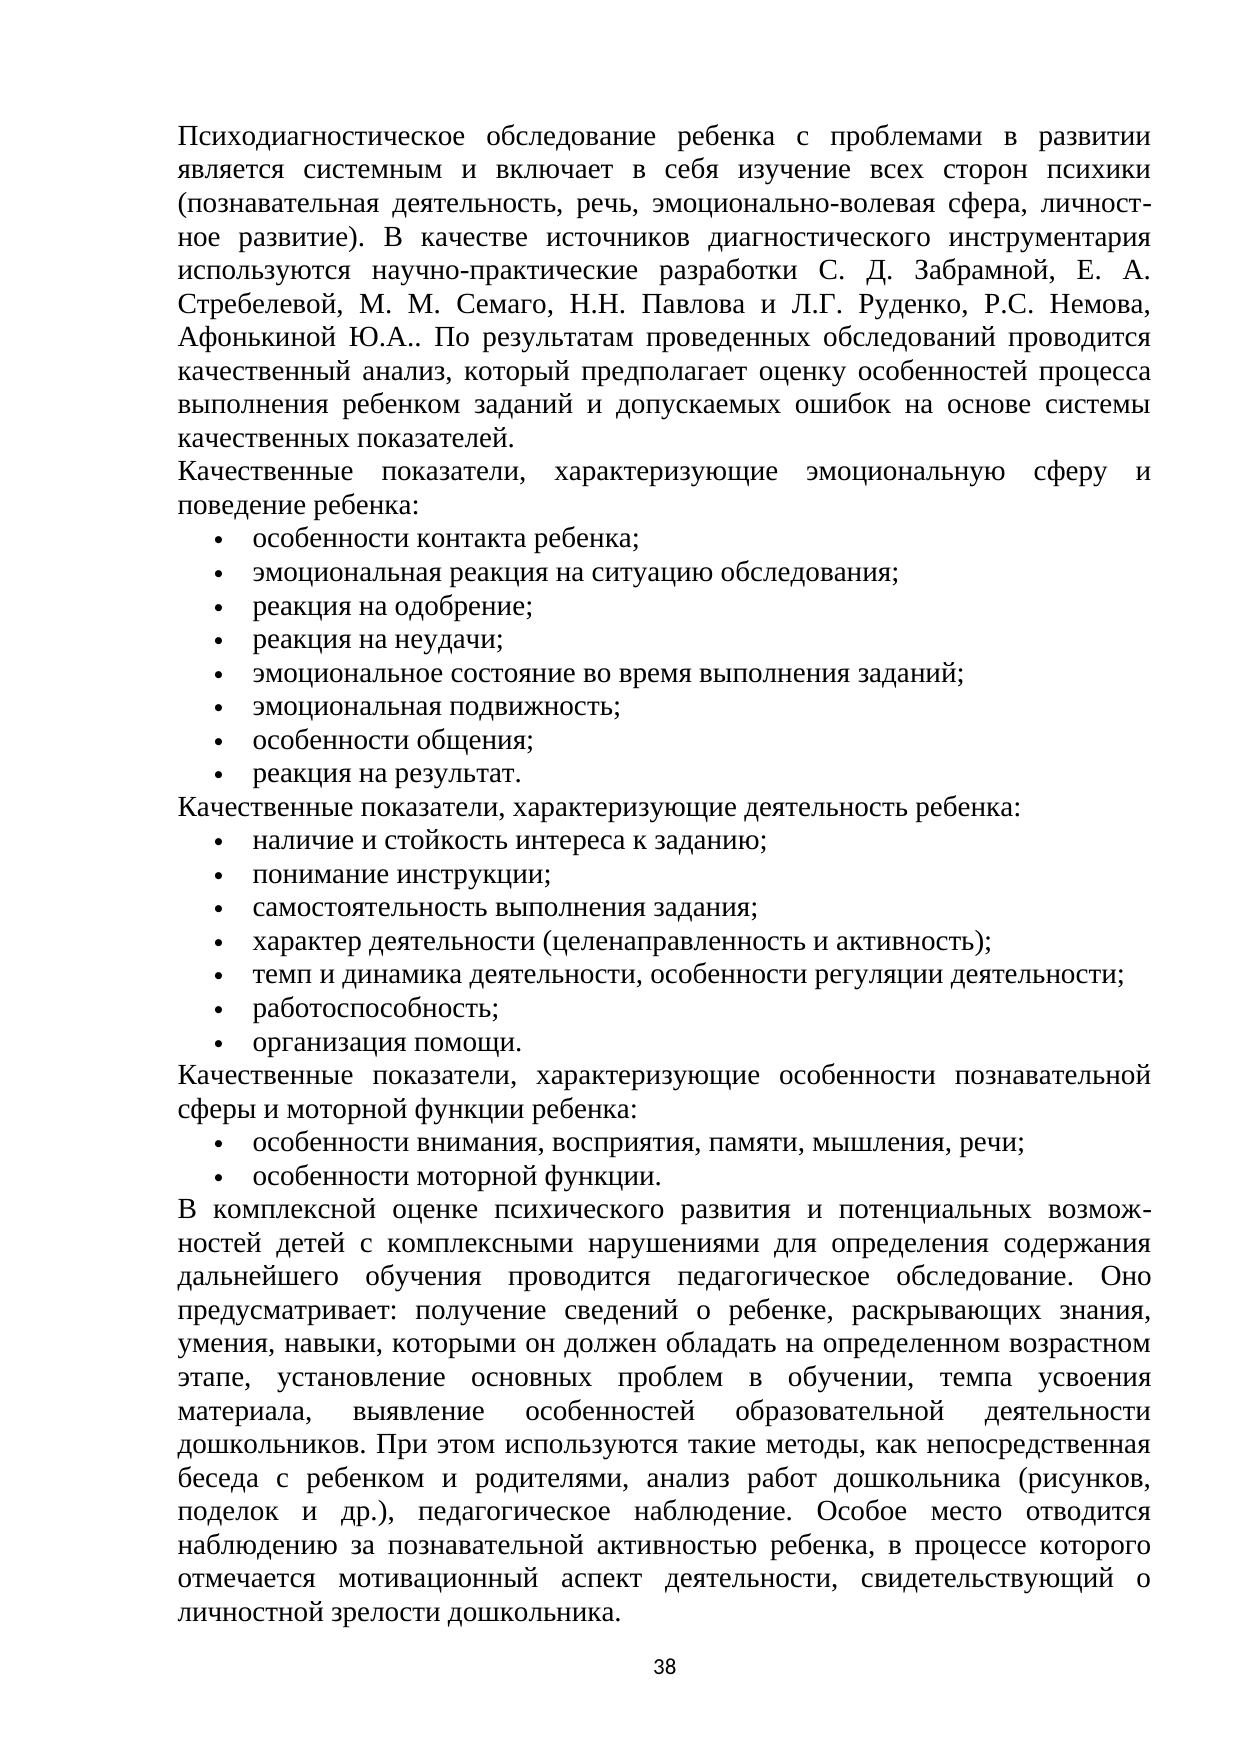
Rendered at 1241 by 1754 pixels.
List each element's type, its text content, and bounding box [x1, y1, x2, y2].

list наличие и стойкость интереса к заданию; [215, 822, 1152, 856]
list особенности внимания, восприятия, памяти, мышления, речи; [215, 1124, 1152, 1158]
text Качественные показатели, характеризующие особенности познавательной сферы и моторной функции ребенка: [177, 1057, 1152, 1124]
list эмоциональная реакция на ситуацию обследования; [215, 554, 1152, 588]
list реакция на неудачи; [215, 621, 1152, 655]
list темп и динамика деятельности, особенности регуляции деятельности; [215, 957, 1152, 990]
text В комплексной оценке психического развития и потенциальных возможностей детей с комплексными нарушениями для определения содержания дальнейшего обучения проводится педагогическое обследование. Оно предусматривает: получение сведений о ребенке, раскрывающих знания, умения, навыки, которыми он должен обладать на определенном возрастном этапе, установление основных проблем в обучении, темпа усвоения материала, выявление особенностей образовательной деятельности дошкольников. При этом используются такие методы, как непосредственная беседа с ребенком и родителями, анализ работ дошкольника (рисунков, поделок и др.), педагогическое наблюдение. Особое место отводится наблюдению за познавательной активностью ребенка, в процессе которого отмечается мотивационный аспект деятельности, свидетельствующий о личностной зрелости дошкольника. [177, 1191, 1152, 1627]
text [177, 118, 1152, 453]
list особенности моторной функции. [215, 1158, 1152, 1191]
text Качественные показатели, характеризующие деятельность ребенка: [177, 789, 1152, 822]
list характер деятельности (целенаправленность и активность); [215, 923, 1152, 957]
list организация помощи. [215, 1024, 1152, 1057]
list эмоциональное состояние во время выполнения заданий; [215, 655, 1152, 688]
list самостоятельность выполнения задания; [215, 889, 1152, 923]
list особенности контакта ребенка; [215, 521, 1152, 554]
list особенности общения; [215, 722, 1152, 755]
list реакция на одобрение; [215, 588, 1152, 621]
list эмоциональная подвижность; [215, 688, 1152, 722]
list реакция на результат. [215, 755, 1152, 789]
list понимание инструкции; [215, 856, 1152, 889]
text Качественные показатели, характеризующие эмоциональную сферу и поведение ребенка: [177, 453, 1152, 521]
list работоспособность; [215, 990, 1152, 1024]
